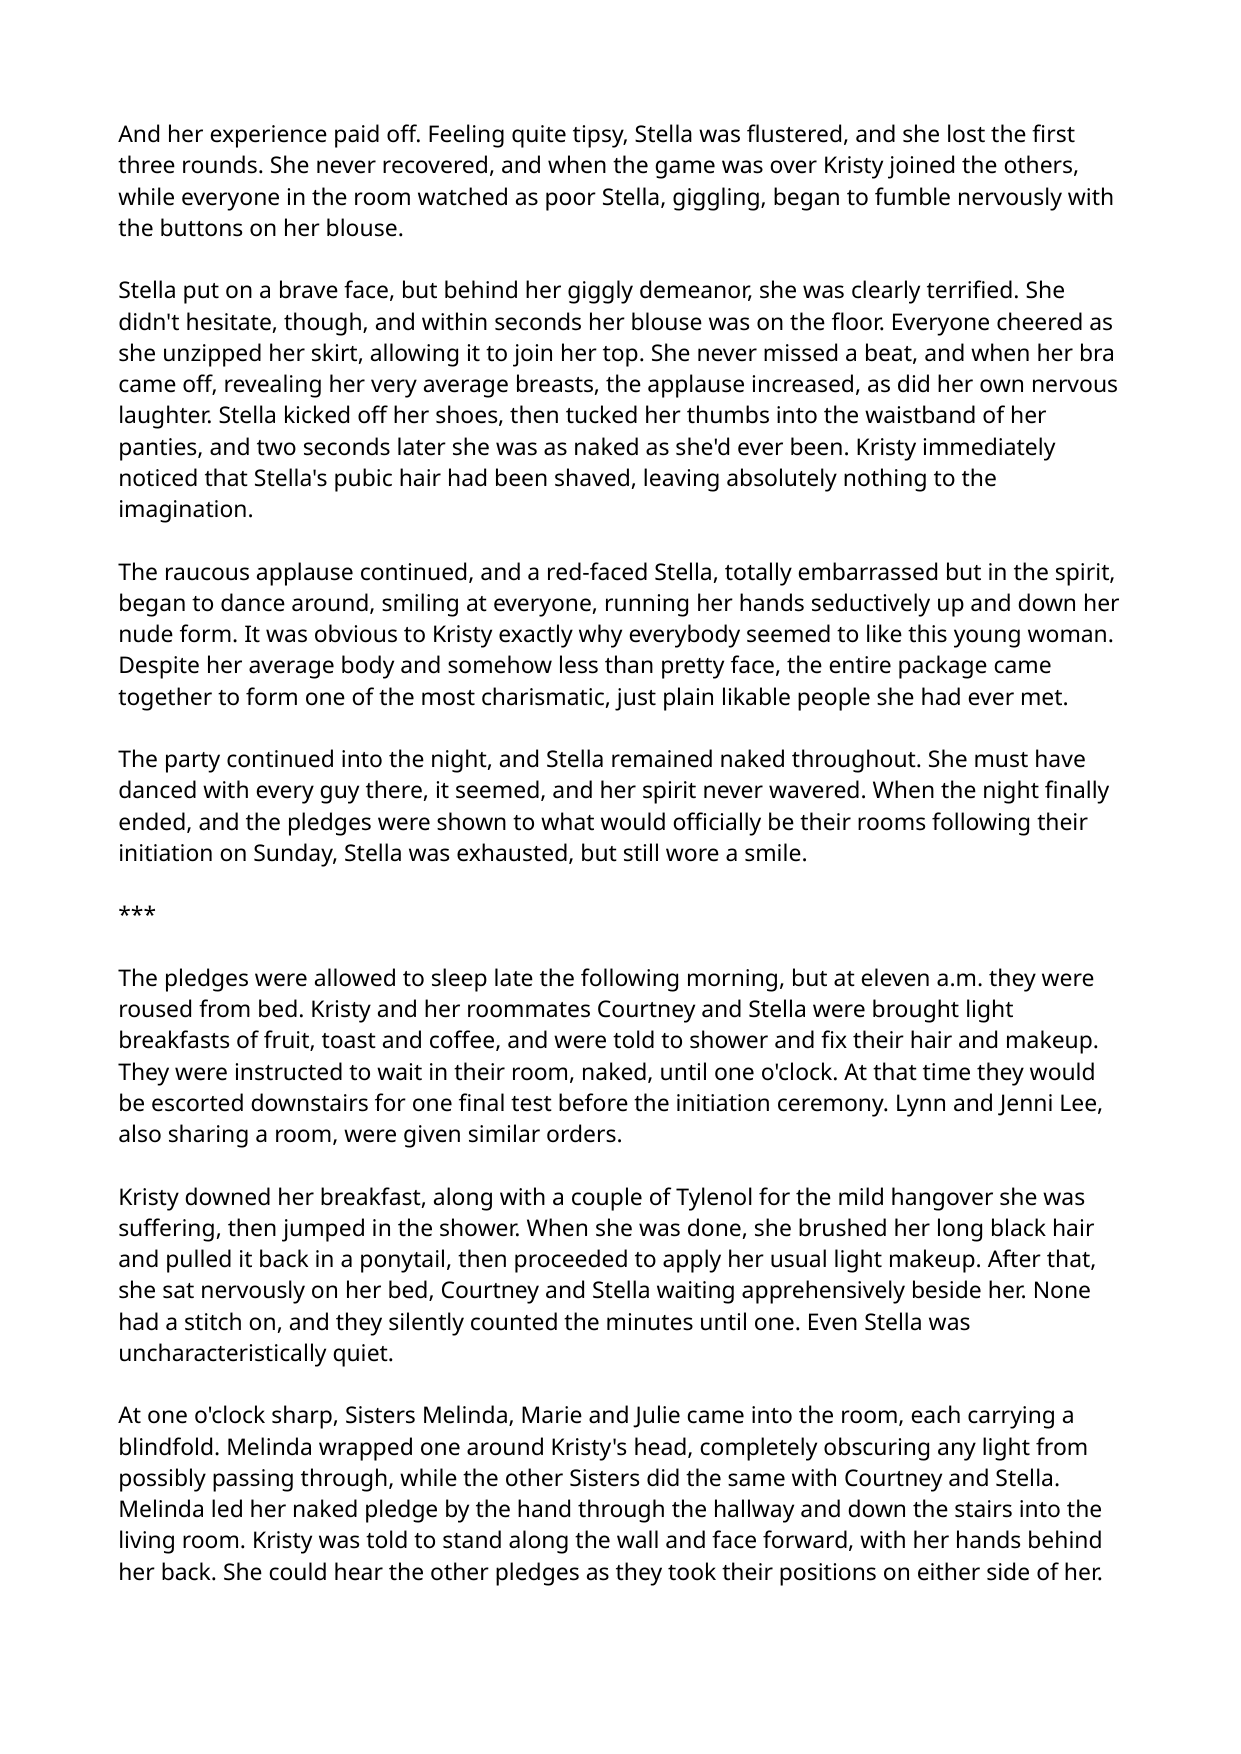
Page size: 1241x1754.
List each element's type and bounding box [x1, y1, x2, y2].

text [118, 118, 1122, 1618]
